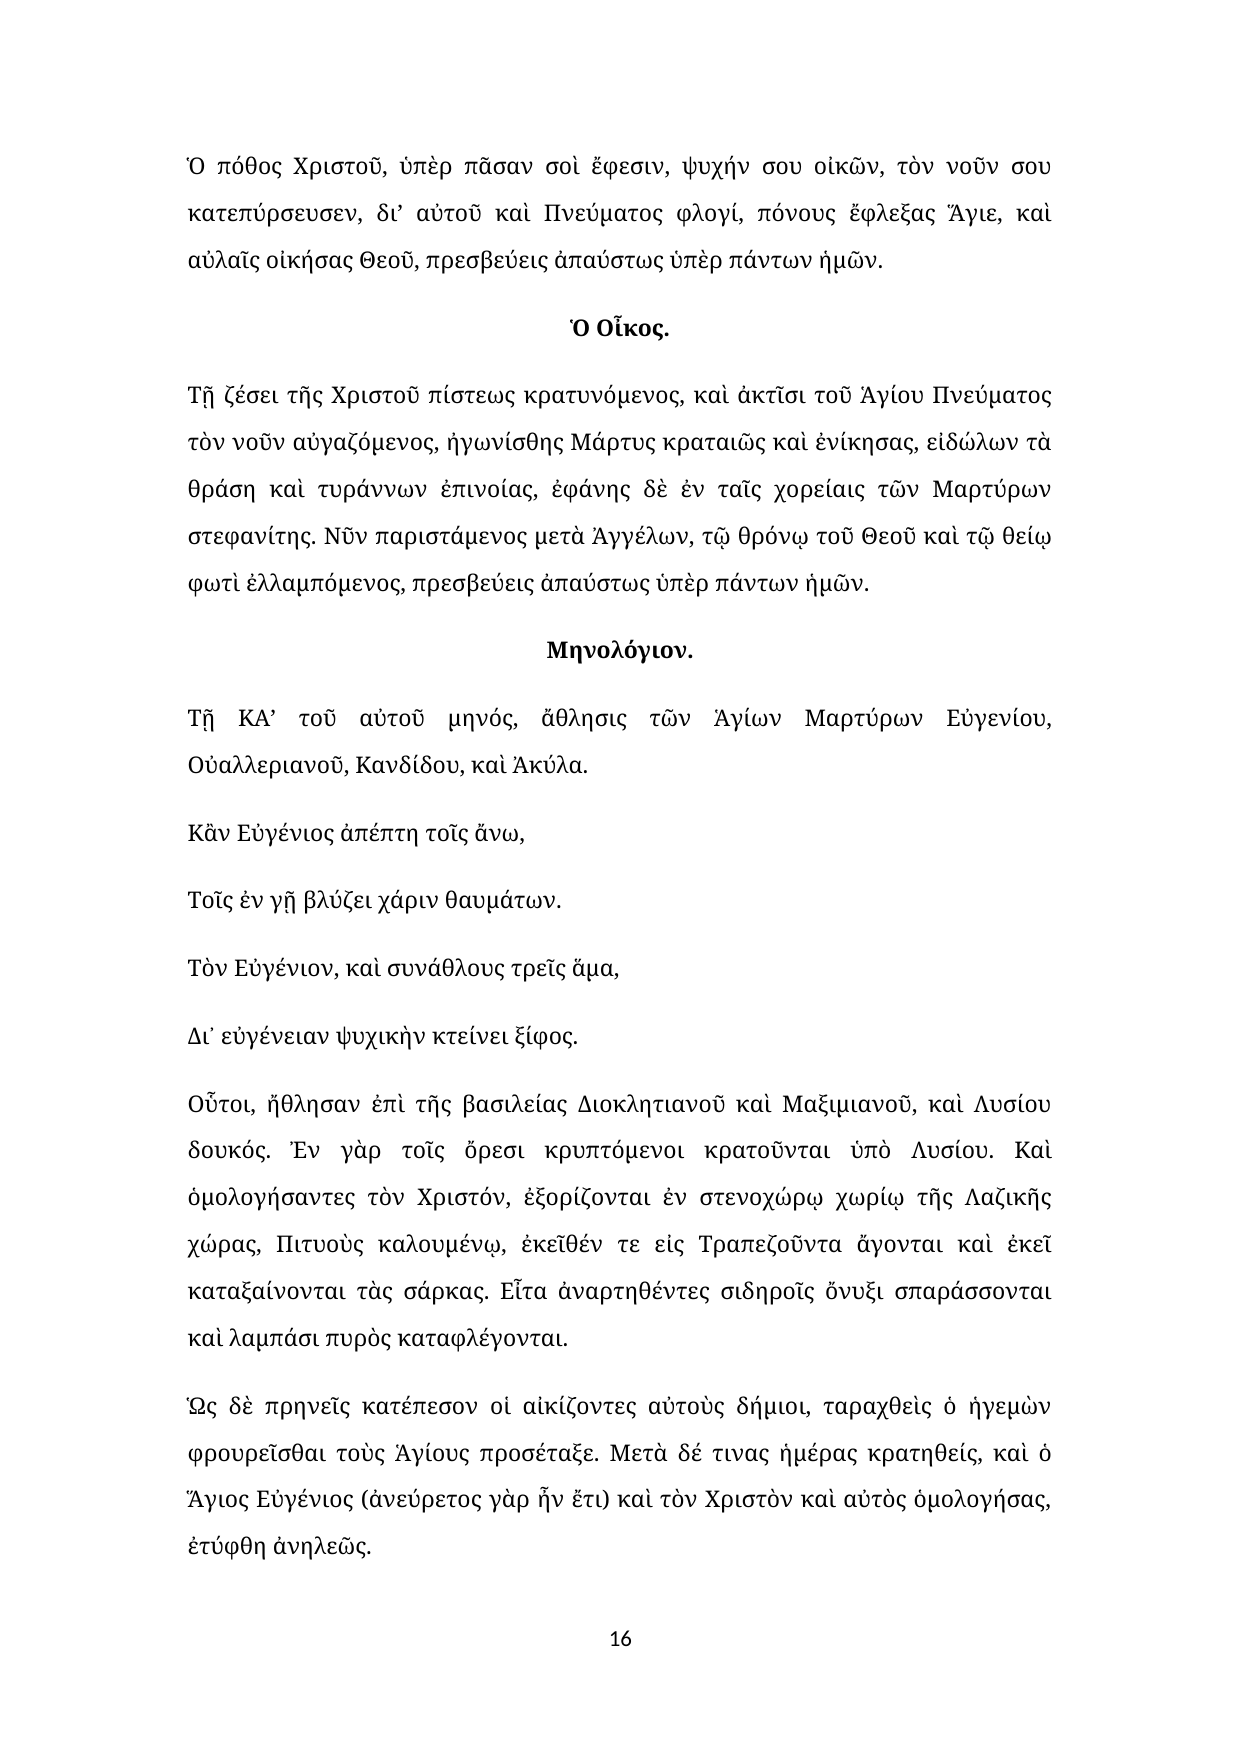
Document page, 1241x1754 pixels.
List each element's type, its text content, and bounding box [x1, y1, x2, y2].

text Τῇ ζέσει τῆς Χριστοῦ πίστεως κρατυνόμενος, καὶ ἀκτῖσι τοῦ Ἁγίου Πνεύματος τὸν νοῦν αὐγαζόμενος, ἠγωνίσθης Μάρτυς κραταιῶς καὶ ἐνίκησας, εἰδώλων τὰ θράση καὶ τυράννων ἐπινοίας, ἐφάνης δὲ ἐν ταῖς χορείαις τῶν Μαρτύρων στεφανίτης. Νῦν παριστάμενος μετὰ Ἀγγέλων, τῷ θρόνῳ τοῦ Θεοῦ καὶ τῷ θείῳ φωτὶ ἐλλαμπόμενος, πρεσβεύεις ἀπαύστως ὑπὲρ πάντων ἡμῶν. [187, 379, 1053, 598]
text Μηνολόγιον. [187, 634, 1053, 666]
text Ὡς δὲ πρηνεῖς κατέπεσον οἱ αἰκίζοντες αὐτοὺς δήμιοι, ταραχθεὶς ὁ ἡγεμὼν φρουρεῖσθαι τοὺς Ἁγίους προσέταξε. Μετὰ δέ τινας ἡμέρας κρατηθείς, καὶ ὁ Ἅγιος Εὐγένιος (ἀνεύρετος γὰρ ἦν ἔτι) καὶ τὸν Χριστὸν καὶ αὐτὸς ὁμολογήσας, ἐτύφθη ἀνηλεῶς. [187, 1389, 1053, 1561]
text Δι᾿ εὐγένειαν ψυχικὴν κτείνει ξίφος. [187, 1020, 1053, 1051]
text Τὸν Εὐγένιον, καὶ συνάθλους τρεῖς ἅμα, [187, 952, 1053, 983]
text Ὁ Οἶκος. [187, 311, 1053, 343]
text Τῇ ΚΑ’ τοῦ αὐτοῦ μηνός, ἄθλησις τῶν Ἁγίων Μαρτύρων Εὐγενίου, Οὐαλλεριανοῦ, Κανδίδου, καὶ Ἀκύλα. [187, 702, 1053, 780]
text Οὗτοι, ἤθλησαν ἐπὶ τῆς βασιλείας Διοκλητιανοῦ καὶ Μαξιμιανοῦ, καὶ Λυσίου δουκός. Ἐν γὰρ τοῖς ὄρεσι κρυπτόμενοι κρατοῦνται ὑπὸ Λυσίου. Καὶ ὁμολογήσαντες τὸν Χριστόν, ἐξορίζονται ἐν στενοχώρῳ χωρίῳ τῆς Λαζικῆς χώρας, Πιτυοὺς καλουμένῳ, ἐκεῖθέν τε εἰς Τραπεζοῦντα ἄγονται καὶ ἐκεῖ καταξαίνονται τὰς σάρκας. Εἶτα ἀναρτηθέντες σιδηροῖς ὄνυξι σπαράσσονται καὶ λαμπάσι πυρὸς καταφλέγονται. [187, 1087, 1053, 1353]
text Ὁ πόθος Χριστοῦ, ὑπὲρ πᾶσαν σοὶ ἔφεσιν, ψυχήν σου οἰκῶν, τὸν νοῦν σου κατεπύρσευσεν, δι’ αὐτοῦ καὶ Πνεύματος φλογί, πόνους ἔφλεξας Ἅγιε, καὶ αὐλαῖς οἰκήσας Θεοῦ, πρεσβεύεις ἀπαύστως ὑπὲρ πάντων ἡμῶν. [187, 150, 1053, 275]
text Κἂν Εὐγένιος ἀπέπτη τοῖς ἄνω, [187, 817, 1053, 848]
text Τοῖς ἐν γῇ βλύζει χάριν θαυμάτων. [187, 884, 1053, 916]
